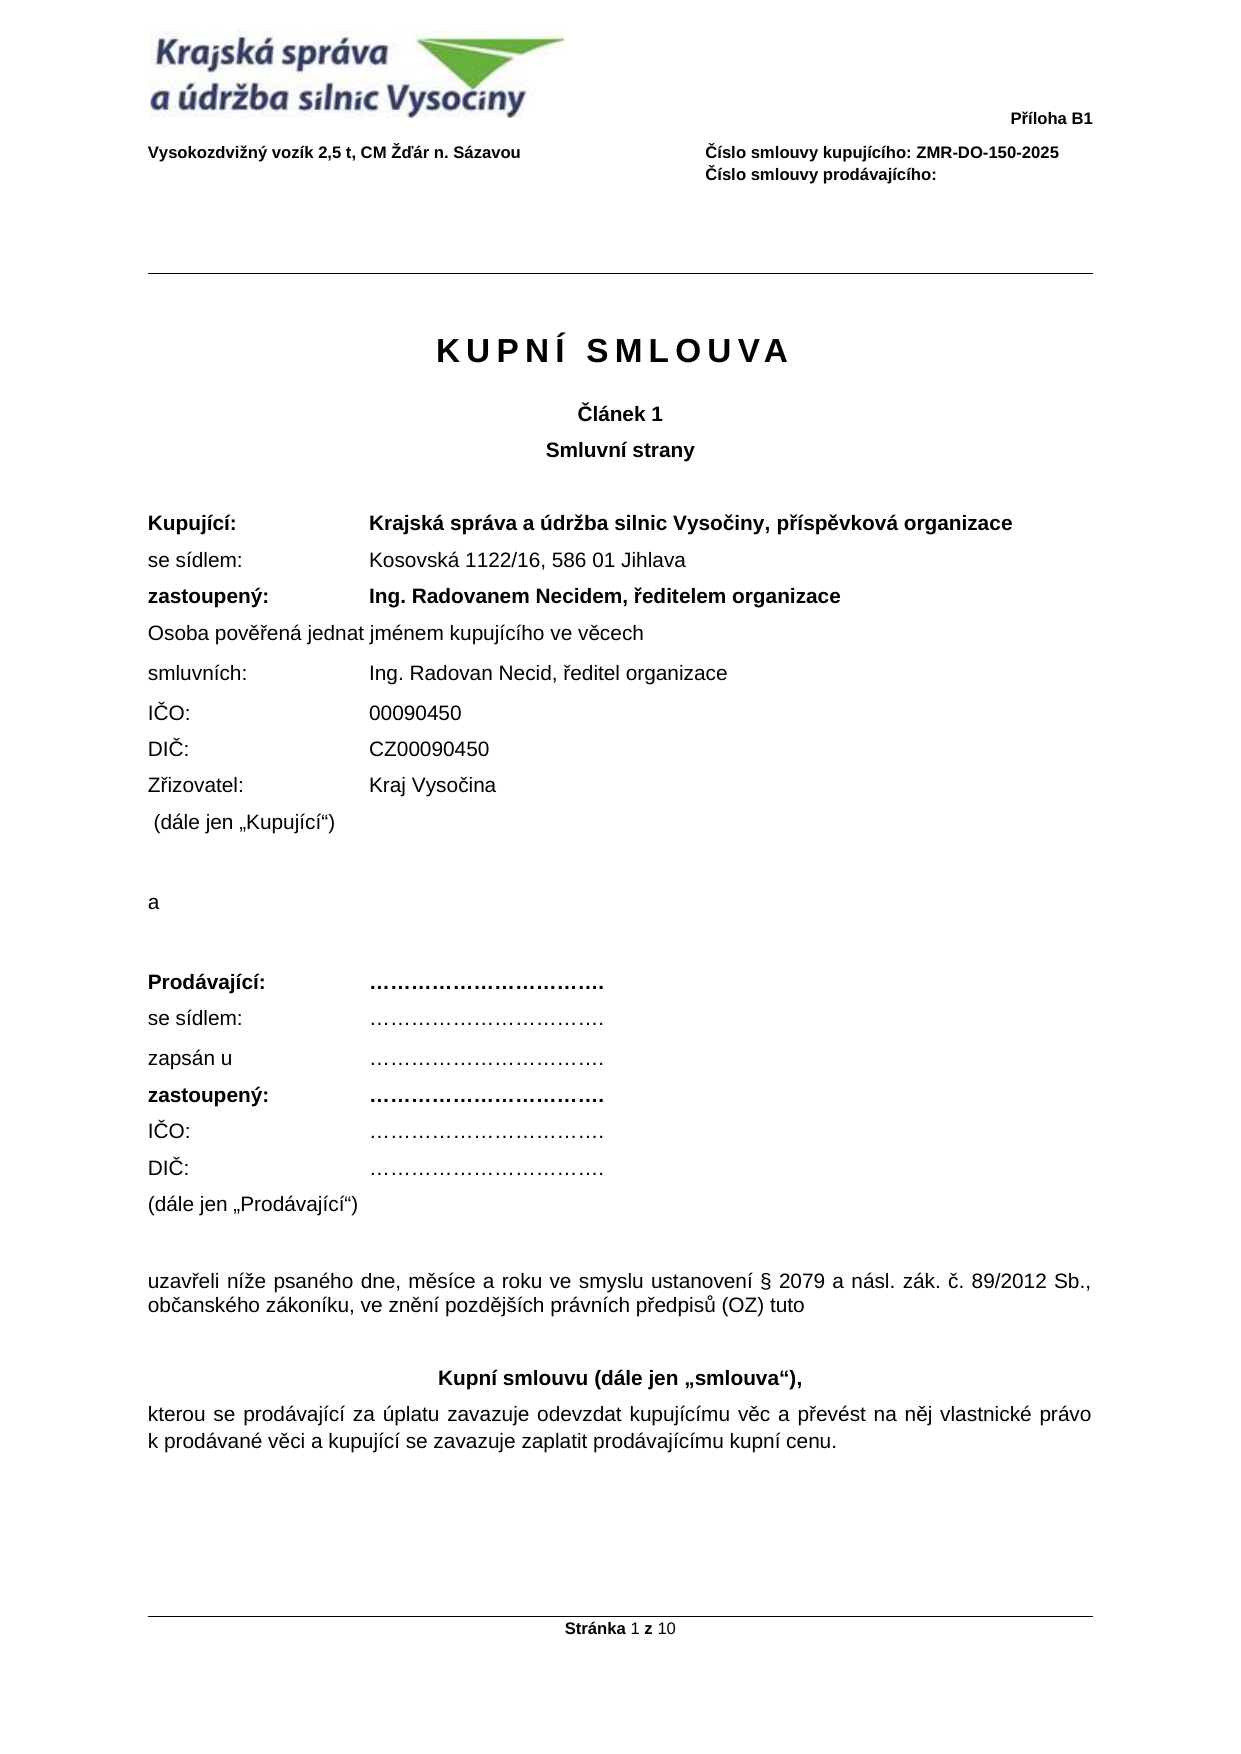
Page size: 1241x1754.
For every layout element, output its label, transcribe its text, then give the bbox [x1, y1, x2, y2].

text se sídlem: ……………………………. [148, 1006, 1093, 1030]
text Osoba pověřená jednat jménem kupujícího ve věcech [148, 620, 1093, 644]
text kterou se prodávající za úplatu zavazuje odevzdat kupujícímu věc a převést na něj vlastnické právo k prodávané věci a kupující se zavazuje zaplatit prodávajícímu kupní cenu. [148, 1402, 1093, 1453]
text (dále jen „Prodávající“) [148, 1192, 1093, 1216]
text IČO: ……………………………. [148, 1119, 1093, 1143]
text Zřizovatel: Kraj Vysočina [148, 773, 1093, 797]
text DIČ: ……………………………. [148, 1156, 1093, 1179]
text (dále jen „Kupující“) [148, 810, 1093, 834]
text uzavřeli níže psaného dne, měsíce a roku ve smyslu ustanovení § 2079 a násl. zák. č. 89/2012 Sb., občanského zákoníku, ve znění pozdějších právních předpisů (OZ) tuto [148, 1268, 1093, 1316]
text Kupní smlouvu (dále jen „smlouva“), [148, 1365, 1093, 1389]
text a [148, 890, 1093, 914]
text Článek 1 [148, 402, 1093, 426]
text se sídlem: Kosovská 1122/16, 586 01 Jihlava [148, 547, 1093, 571]
picture [148, 30, 564, 118]
text DIČ: CZ00090450 [148, 737, 1093, 761]
text IČO: 00090450 [148, 700, 1093, 724]
text Smluvní strany [148, 438, 1093, 462]
text smluvních: Ing. Radovan Necid, ředitel organizace [148, 660, 1093, 684]
text zapsán u ……………………………. [148, 1046, 1093, 1070]
text zastoupený: Ing. Radovanem Necidem, ředitelem organizace [148, 584, 1093, 608]
text Kupující: Krajská správa a údržba silnic Vysočiny, příspěvková organizace [148, 511, 1093, 535]
subtitle KUPNÍ SMLOUVA [221, 331, 1002, 370]
text Prodávající: ……………………………. [148, 970, 1093, 994]
text zastoupený: ……………………………. [148, 1083, 1093, 1107]
